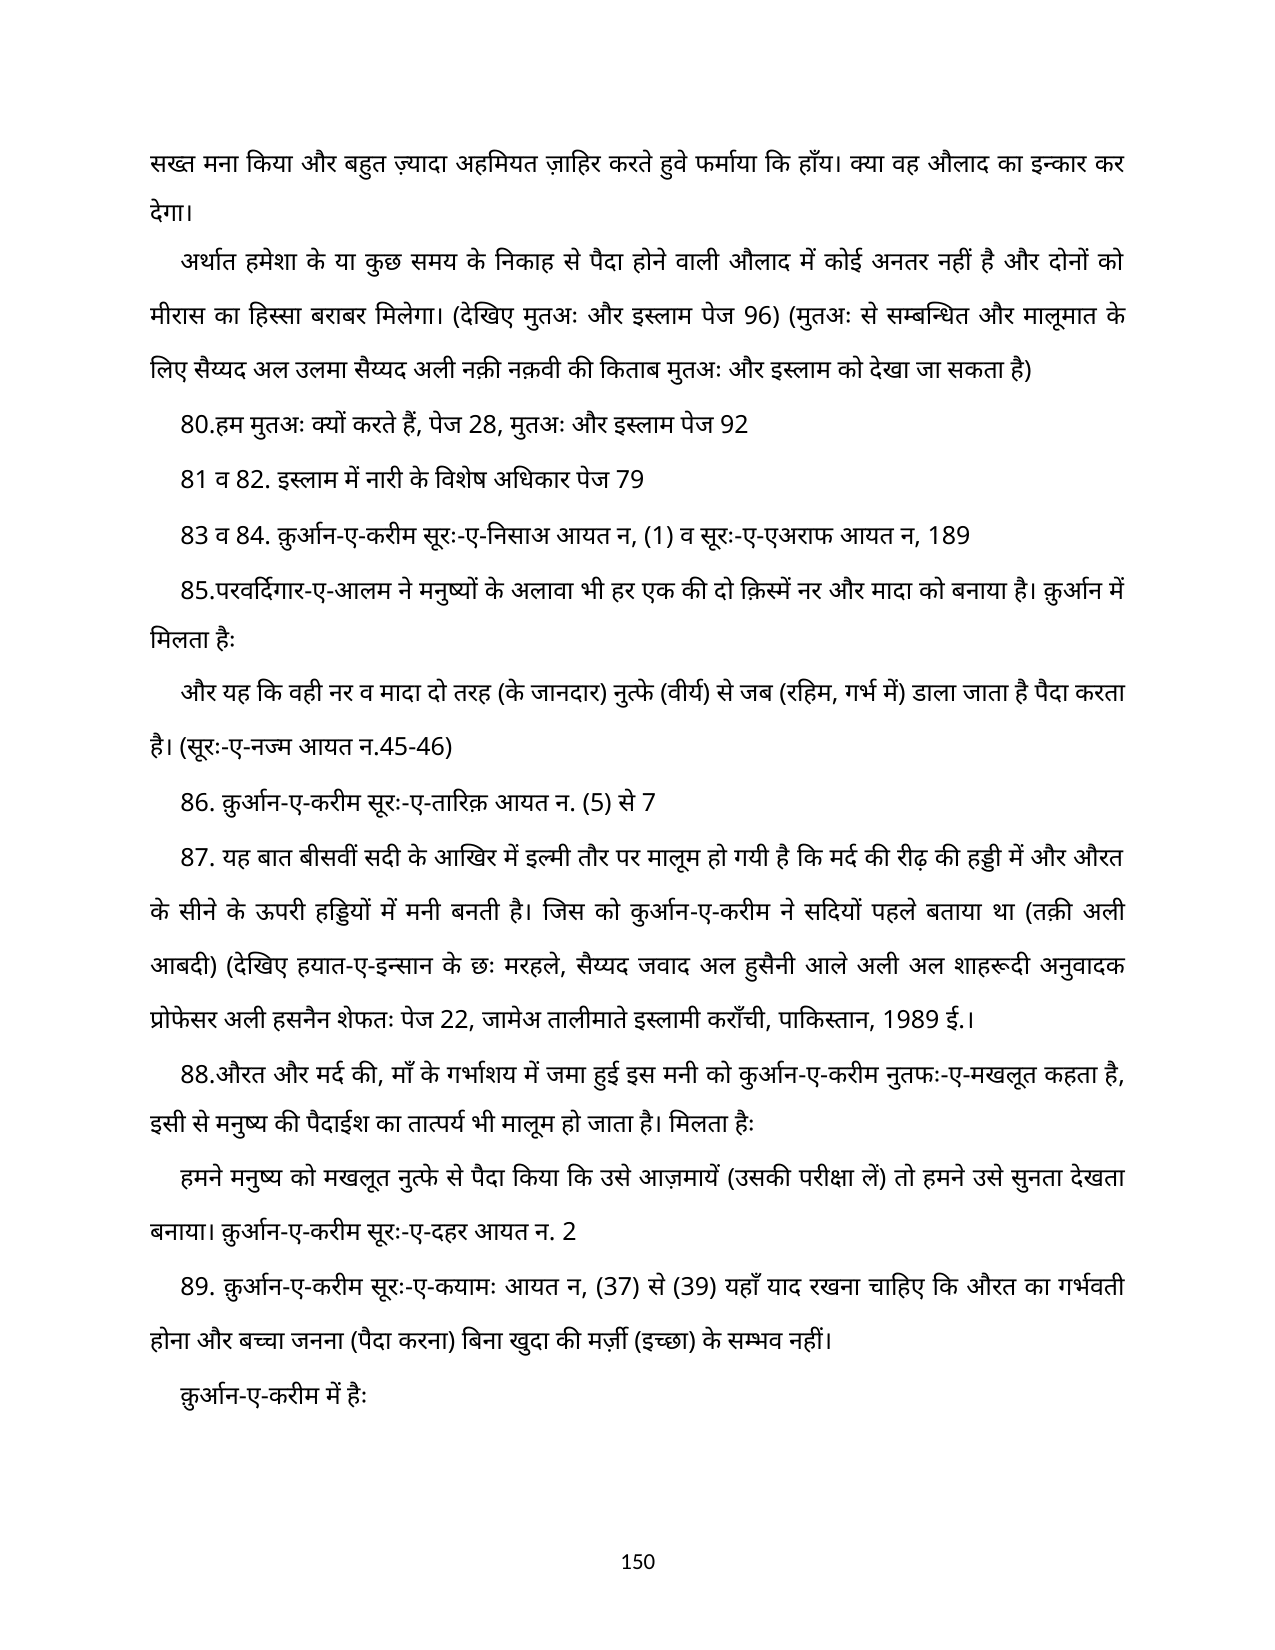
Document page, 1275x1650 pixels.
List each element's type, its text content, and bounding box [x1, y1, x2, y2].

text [150, 150, 1125, 231]
text क़ुर्आन-ए-करीम में हैः [150, 1378, 1125, 1415]
text 85.परवर्दिगार-ए-आलम ने मनुष्यों के अलावा भी हर एक की दो क़िस्में नर और मादा को बनाया है। क़ुर्आन में मिलता हैः [150, 573, 1125, 659]
text 81 व 82. इस्लाम में नारी के विशेष अधिकार पेज 79 [150, 462, 1125, 499]
text और यह कि वही नर व मादा दो तरह (के जानदार) नुत्फे (वीर्य) से जब (रहिम, गर्भ में) डाला जाता है पैदा करता है। (सूरः-ए-नज्म आयत न.45-46) [150, 675, 1125, 766]
text 83 व 84. क़ुर्आन-ए-करीम सूरः-ए-निसाअ आयत न, (1) व सूरः-ए-एअराफ आयत न, 189 [150, 517, 1125, 554]
text 86. क़ुर्आन-ए-करीम सूरः-ए-तारिक़ आयत न. (5) से 7 [150, 784, 1125, 821]
text 80.हम मुतअः क्यों करते हैं, पेज 28, मुतअः और इस्लाम पेज 92 [150, 407, 1125, 444]
text हमने मनुष्य को मखलूत नुत्फे से पैदा किया कि उसे आज़मायें (उसकी परीक्षा लें) तो हमने उसे सुनता देखता बनाया। क़ुर्आन-ए-करीम सूरः-ए-दहर आयत न. 2 [150, 1159, 1125, 1250]
text 89. क़ुर्आन-ए-करीम सूरः-ए-कयामः आयत न, (37) से (39) यहाँ याद रखना चाहिए कि औरत का गर्भवती होना और बच्चा जनना (पैदा करना) बिना खुदा की मर्ज़ी (इच्छा) के सम्भव नहीं। [150, 1268, 1125, 1359]
text 87. यह बात बीसवीं सदी के आखिर में इल्मी तौर पर मालूम हो गयी है कि मर्द की रीढ़ की हड्डी में और औरत के सीने के ऊपरी हड्डियों में मनी बनती है। जिस को कुर्आन-ए-करीम ने सदियों पहले बताया था (तक़ी अली आबदी) (देखिए हयात-ए-इन्सान के छः मरहले, सैय्यद जवाद अल हुसैनी आले अली अल शाहरूदी अनुवादक प्रोफेसर अली हसनैन शेफतः पेज 22, जामेअ तालीमाते इस्लामी कराँची, पाकिस्तान, 1989 ई.। [150, 840, 1125, 1039]
text 88.औरत और मर्द की, माँ के गर्भाशय में जमा हुई इस मनी को कुर्आन-ए-करीम नुतफः-ए-मखलूत कहता है, इसी से मनुष्य की पैदाईश का तात्पर्य भी मालूम हो जाता है। मिलता हैः [150, 1057, 1125, 1143]
text अर्थात हमेशा के या कुछ समय के निकाह से पैदा होने वाली औलाद में कोई अनतर नहीं है और दोनों को मीरास का हिस्सा बराबर मिलेगा। (देखिए मुतअः और इस्लाम पेज 96) (मुतअः से सम्बन्धित और मालूमात के लिए सैय्यद अल उलमा सैय्यद अली नक़ी नक़वी की किताब मुतअः और इस्लाम को देखा जा सकता है) [150, 248, 1125, 388]
